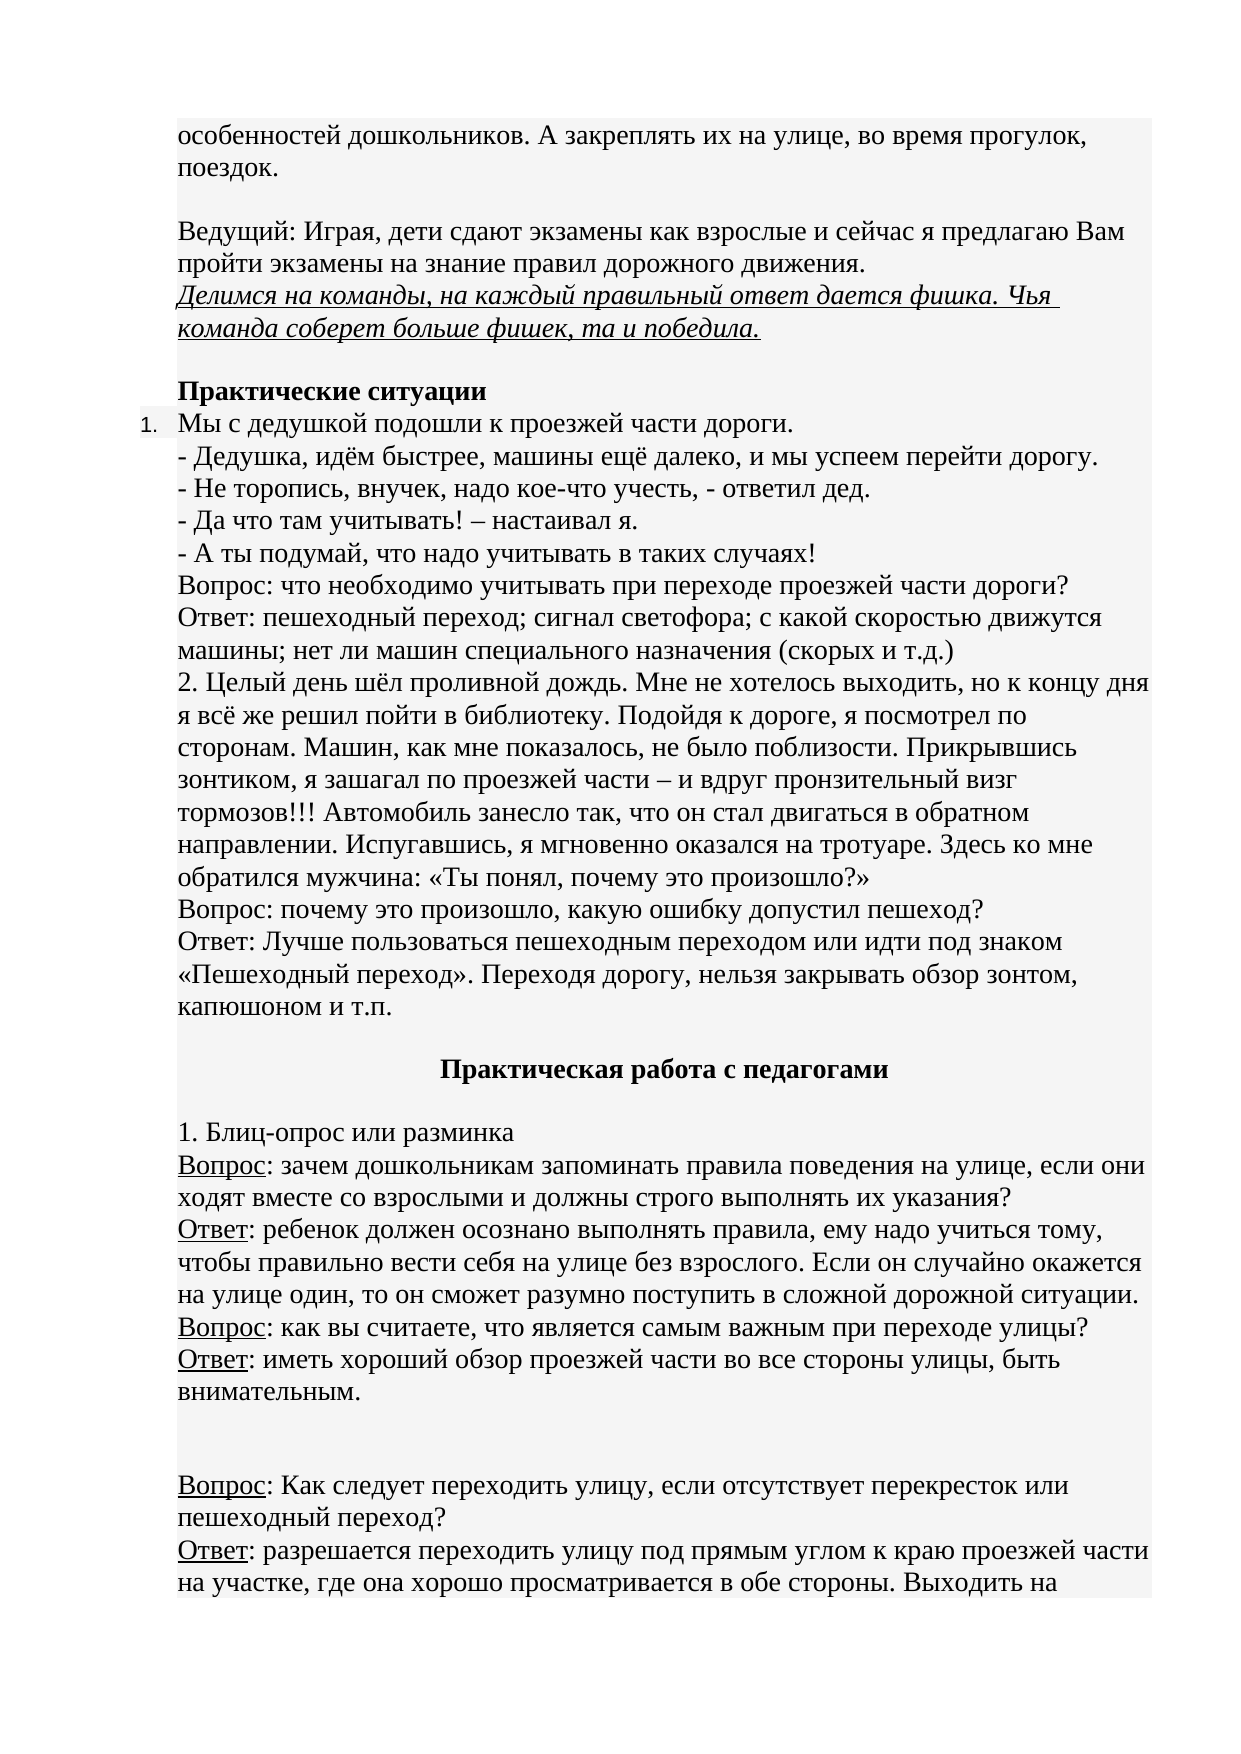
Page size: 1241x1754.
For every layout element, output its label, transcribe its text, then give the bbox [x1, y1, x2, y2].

text Ответ: Лучше пользоваться пешеходным переходом или идти под знаком «Пешеходный переход». Переходя дорогу, нельзя закрывать обзор зонтом, капюшоном и т.п. [177, 924, 1152, 1022]
text Вопрос: Как следует переходить улицу, если отсутствует перекресток или пешеходный переход? [177, 1468, 1152, 1533]
text Вопрос: почему это произошло, какую ошибку допустил пешеход? [177, 892, 1152, 924]
text Вопрос: что необходимо учитывать при переходе проезжей части дороги? [177, 568, 1152, 601]
text Практические ситуации [177, 374, 1152, 406]
text - А ты подумай, что надо учитывать в таких случаях! [177, 536, 1152, 568]
text 2. Целый день шёл проливной дождь. Мне не хотелось выходить, но к концу дня я всё же решил пойти в библиотеку. Подойдя к дороге, я посмотрел по сторонам. Машин, как мне показалось, не было поблизости. Прикрывшись зонтиком, я зашагал по проезжей части – и вдруг пронзительный визг тормозов!!! Автомобиль занесло так, что он стал двигаться в обратном направлении. Испугавшись, я мгновенно оказался на тротуаре. Здесь ко мне обратился мужчина: «Ты понял, почему это произошло?» [177, 665, 1152, 892]
text - Дедушка, идём быстрее, машины ещё далеко, и мы успеем перейти дорогу. [177, 438, 1152, 471]
text Делимся на команды, на каждый правильный ответ дается фишка. Чья команда соберет больше фишек, та и победила. [177, 278, 1152, 343]
text 1. Блиц-опрос или разминка [177, 1115, 1152, 1148]
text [177, 118, 1152, 183]
text Ведущий: Играя, дети сдают экзамены как взрослые и сейчас я предлагаю Вам пройти экзамены на знание правил дорожного движения. [177, 213, 1152, 278]
text Ответ: пешеходный переход; сигнал светофора; с какой скоростью движутся машины; нет ли машин специального назначения (скорых и т.д.) [177, 601, 1152, 665]
text Ответ: иметь хороший обзор проезжей части во все стороны улицы, быть внимательным. [177, 1342, 1152, 1407]
text - Да что там учитывать! – настаивал я. [177, 503, 1152, 536]
text Вопрос: зачем дошкольникам запоминать правила поведения на улице, если они ходят вместе со взрослыми и должны строго выполнять их указания? [177, 1148, 1152, 1212]
text Вопрос: как вы считаете, что является самым важным при переходе улицы? [177, 1310, 1152, 1342]
text Ответ: ребенок должен осознано выполнять правила, ему надо учиться тому, чтобы правильно вести себя на улице без взрослого. Если он случайно окажется на улице один, то он сможет разумно поступить в сложной дорожной ситуации. [177, 1212, 1152, 1310]
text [177, 1533, 1152, 1598]
list Мы с дедушкой подошли к проезжей части дороги. [140, 406, 1152, 438]
text Практическая работа с педагогами [177, 1052, 1152, 1085]
text - Не торопись, внучек, надо кое-что учесть, - ответил дед. [177, 471, 1152, 503]
